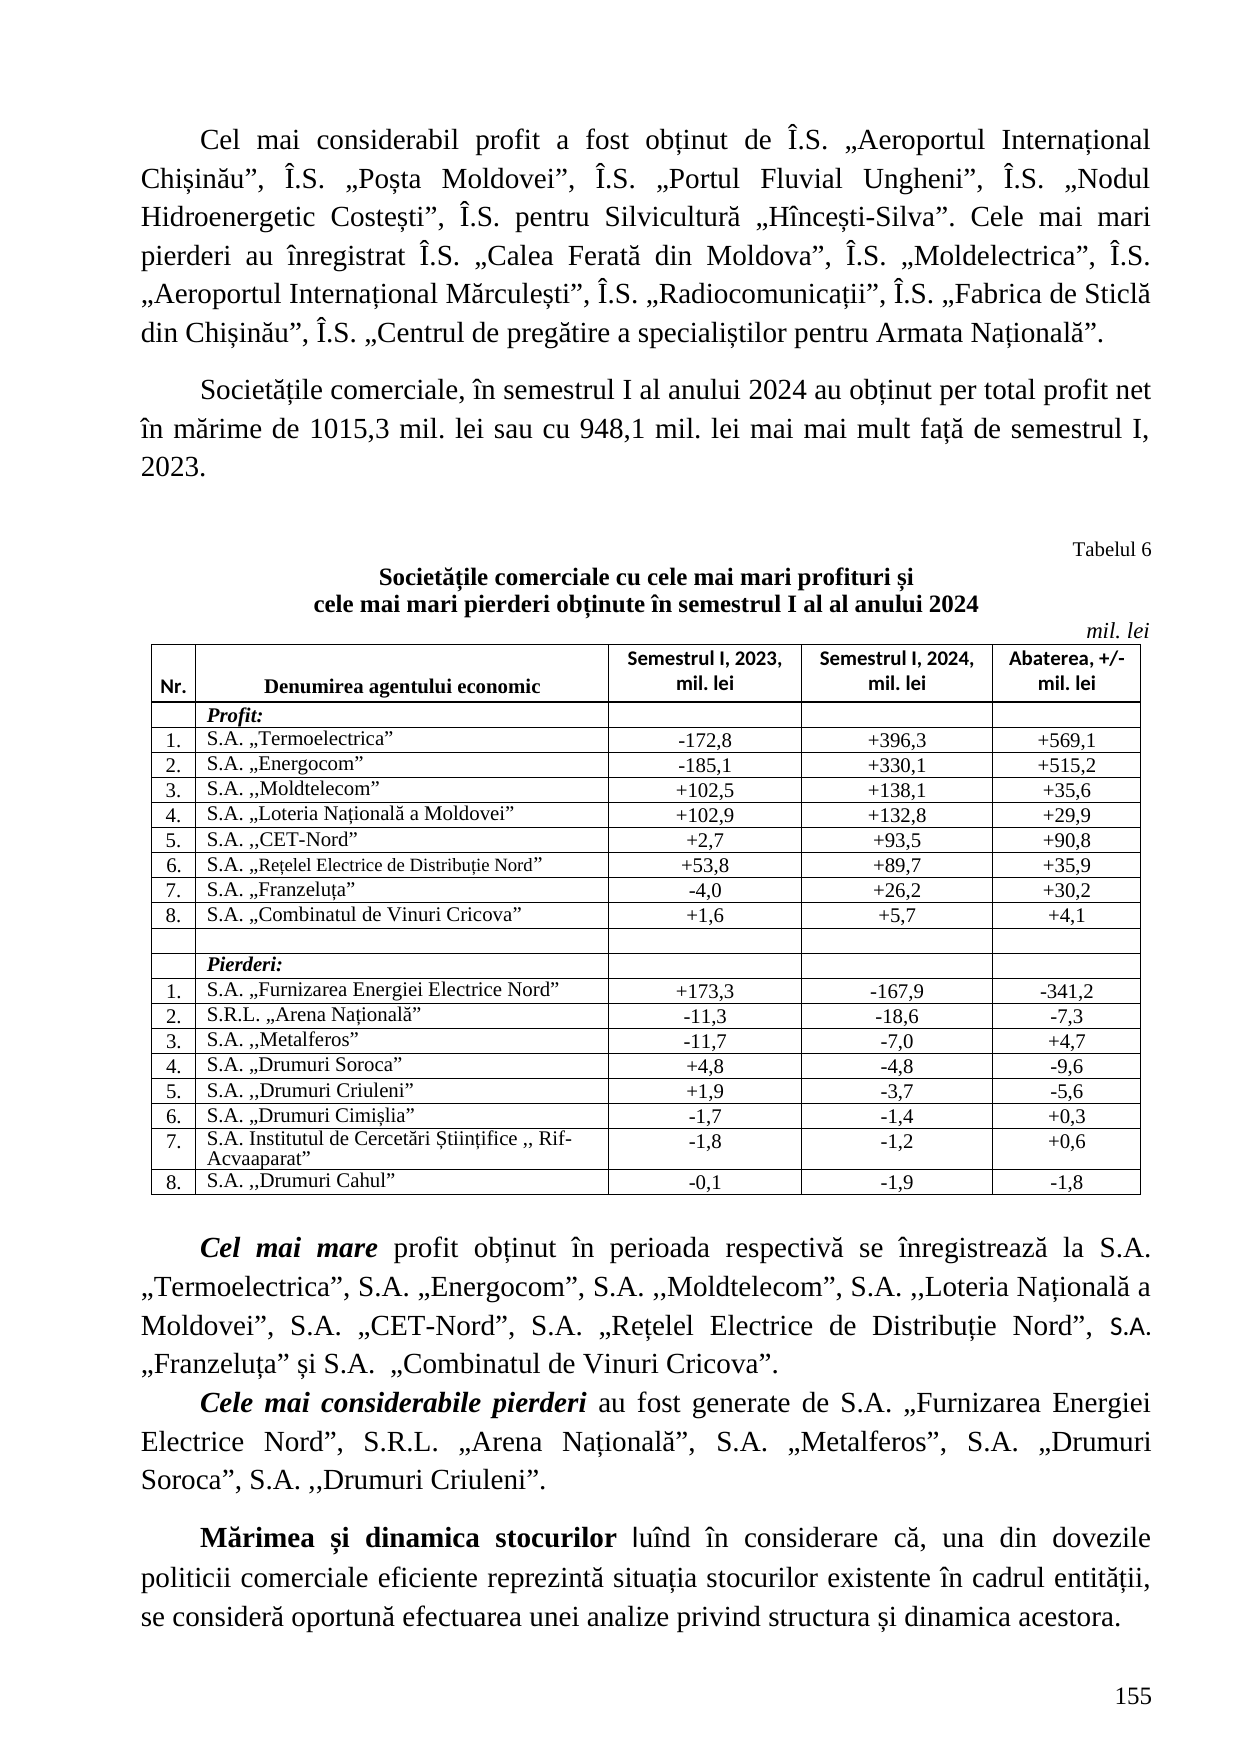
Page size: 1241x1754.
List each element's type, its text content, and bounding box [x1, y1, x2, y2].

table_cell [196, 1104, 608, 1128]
text Mărimea și dinamica stocurilor luînd în considerare că, una din dovezile politicii comerciale eficiente reprezintă situația stocurilor existente în cadrul entității, se consideră oportună efectuarea unei analize privind structura și dinamica acestora. [141, 1519, 1152, 1632]
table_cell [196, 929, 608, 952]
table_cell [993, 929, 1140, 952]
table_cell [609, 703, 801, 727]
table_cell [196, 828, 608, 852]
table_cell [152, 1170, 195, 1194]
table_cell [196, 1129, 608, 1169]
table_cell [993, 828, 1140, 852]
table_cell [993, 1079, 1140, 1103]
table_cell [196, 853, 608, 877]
text Societățile comerciale, în semestrul I al anului 2024 au obținut per total profit net în mărime de 1015,3 mil. lei sau cu 948,1 mil. lei mai mai mult față de semestrul I, 2023. [141, 372, 1152, 483]
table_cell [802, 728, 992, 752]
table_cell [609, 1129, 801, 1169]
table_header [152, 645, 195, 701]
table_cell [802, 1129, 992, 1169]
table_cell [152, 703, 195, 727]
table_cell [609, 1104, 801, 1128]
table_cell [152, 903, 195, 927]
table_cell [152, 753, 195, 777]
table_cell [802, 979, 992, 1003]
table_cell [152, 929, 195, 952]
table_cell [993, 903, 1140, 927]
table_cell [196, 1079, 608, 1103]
text Societățile comerciale cu cele mai mari profituri și [141, 564, 1152, 591]
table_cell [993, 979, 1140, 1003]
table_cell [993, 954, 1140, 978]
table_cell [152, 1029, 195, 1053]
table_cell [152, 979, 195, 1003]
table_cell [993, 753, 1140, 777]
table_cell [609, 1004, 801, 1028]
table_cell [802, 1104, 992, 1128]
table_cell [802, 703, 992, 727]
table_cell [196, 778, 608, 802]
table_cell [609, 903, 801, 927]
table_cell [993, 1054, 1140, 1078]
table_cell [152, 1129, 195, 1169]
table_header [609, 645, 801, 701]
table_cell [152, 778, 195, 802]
text mil. lei [141, 617, 1152, 644]
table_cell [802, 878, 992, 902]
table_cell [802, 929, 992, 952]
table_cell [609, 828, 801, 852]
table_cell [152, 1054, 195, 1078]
text Tabelul 6 [141, 527, 1152, 564]
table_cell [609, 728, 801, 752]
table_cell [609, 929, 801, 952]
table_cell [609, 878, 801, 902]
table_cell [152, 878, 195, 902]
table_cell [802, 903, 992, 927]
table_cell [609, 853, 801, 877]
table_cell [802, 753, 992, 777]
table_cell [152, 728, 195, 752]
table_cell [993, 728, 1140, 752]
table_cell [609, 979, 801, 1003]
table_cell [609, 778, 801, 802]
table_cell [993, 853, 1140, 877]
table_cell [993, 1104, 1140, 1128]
text Cel mai mare profit obținut în perioada respectivă se înregistrează la S.A. „Termoelectrica”, S.A. „Energocom”, S.A. ,,Moldtelecom”, S.A. ,,Loteria Națională a Moldovei”, S.A. „CET-Nord”, S.A. „Rețelel Electrice de Distribuție Nord”, S.A. „Franzeluța” și S.A. „Combinatul de Vinuri Cricova”. [141, 1231, 1152, 1380]
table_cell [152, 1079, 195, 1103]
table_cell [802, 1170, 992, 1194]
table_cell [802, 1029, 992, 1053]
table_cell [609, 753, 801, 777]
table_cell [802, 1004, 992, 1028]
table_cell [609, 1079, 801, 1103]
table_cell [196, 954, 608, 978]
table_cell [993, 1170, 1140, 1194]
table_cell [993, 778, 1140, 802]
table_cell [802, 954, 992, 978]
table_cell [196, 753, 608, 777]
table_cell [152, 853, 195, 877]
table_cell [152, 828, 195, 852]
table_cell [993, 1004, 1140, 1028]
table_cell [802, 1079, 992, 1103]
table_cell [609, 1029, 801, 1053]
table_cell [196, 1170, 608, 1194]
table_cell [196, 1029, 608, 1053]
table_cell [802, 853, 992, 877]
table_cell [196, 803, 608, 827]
text cele mai mari pierderi obținute în semestrul I al al anului 2024 [141, 591, 1152, 617]
text Cele mai considerabile pierderi au fost generate de S.A. „Furnizarea Energiei Electrice Nord”, S.R.L. „Arena Națională”, S.A. „Metalferos”, S.A. „Drumuri Soroca”, S.A. ,,Drumuri Criuleni”. [141, 1385, 1152, 1496]
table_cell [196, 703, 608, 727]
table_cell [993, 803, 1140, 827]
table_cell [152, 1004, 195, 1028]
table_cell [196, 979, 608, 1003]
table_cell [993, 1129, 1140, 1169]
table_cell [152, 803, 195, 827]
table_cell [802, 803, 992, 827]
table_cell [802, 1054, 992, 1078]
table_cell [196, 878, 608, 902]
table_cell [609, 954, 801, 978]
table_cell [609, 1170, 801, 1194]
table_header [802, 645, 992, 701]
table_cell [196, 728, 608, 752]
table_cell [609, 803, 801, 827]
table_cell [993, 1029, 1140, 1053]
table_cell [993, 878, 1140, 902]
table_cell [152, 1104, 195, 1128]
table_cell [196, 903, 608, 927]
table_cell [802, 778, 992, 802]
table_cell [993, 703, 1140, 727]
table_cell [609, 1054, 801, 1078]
text Cel mai considerabil profit a fost obținut de Î.S. „Aeroportul Internațional Chișinău”, Î.S. „Poșta Moldovei”, Î.S. „Portul Fluvial Ungheni”, Î.S. „Nodul Hidroenergetic Costești”, Î.S. pentru Silvicultură „Hîncești-Silva”. Cele mai mari pierderi au înregistrat Î.S. „Calea Ferată din Moldova”, Î.S. „Moldelectrica”, Î.S. „Aeroportul Internațional Mărculești”, Î.S. „Radiocomunicații”, Î.S. „Fabrica de Sticlă din Chișinău”, Î.S. „Centrul de pregătire a specialiștilor pentru Armata Națională”. [141, 122, 1152, 349]
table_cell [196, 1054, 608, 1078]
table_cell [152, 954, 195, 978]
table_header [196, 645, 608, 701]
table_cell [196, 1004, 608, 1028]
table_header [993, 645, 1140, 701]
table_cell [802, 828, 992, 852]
